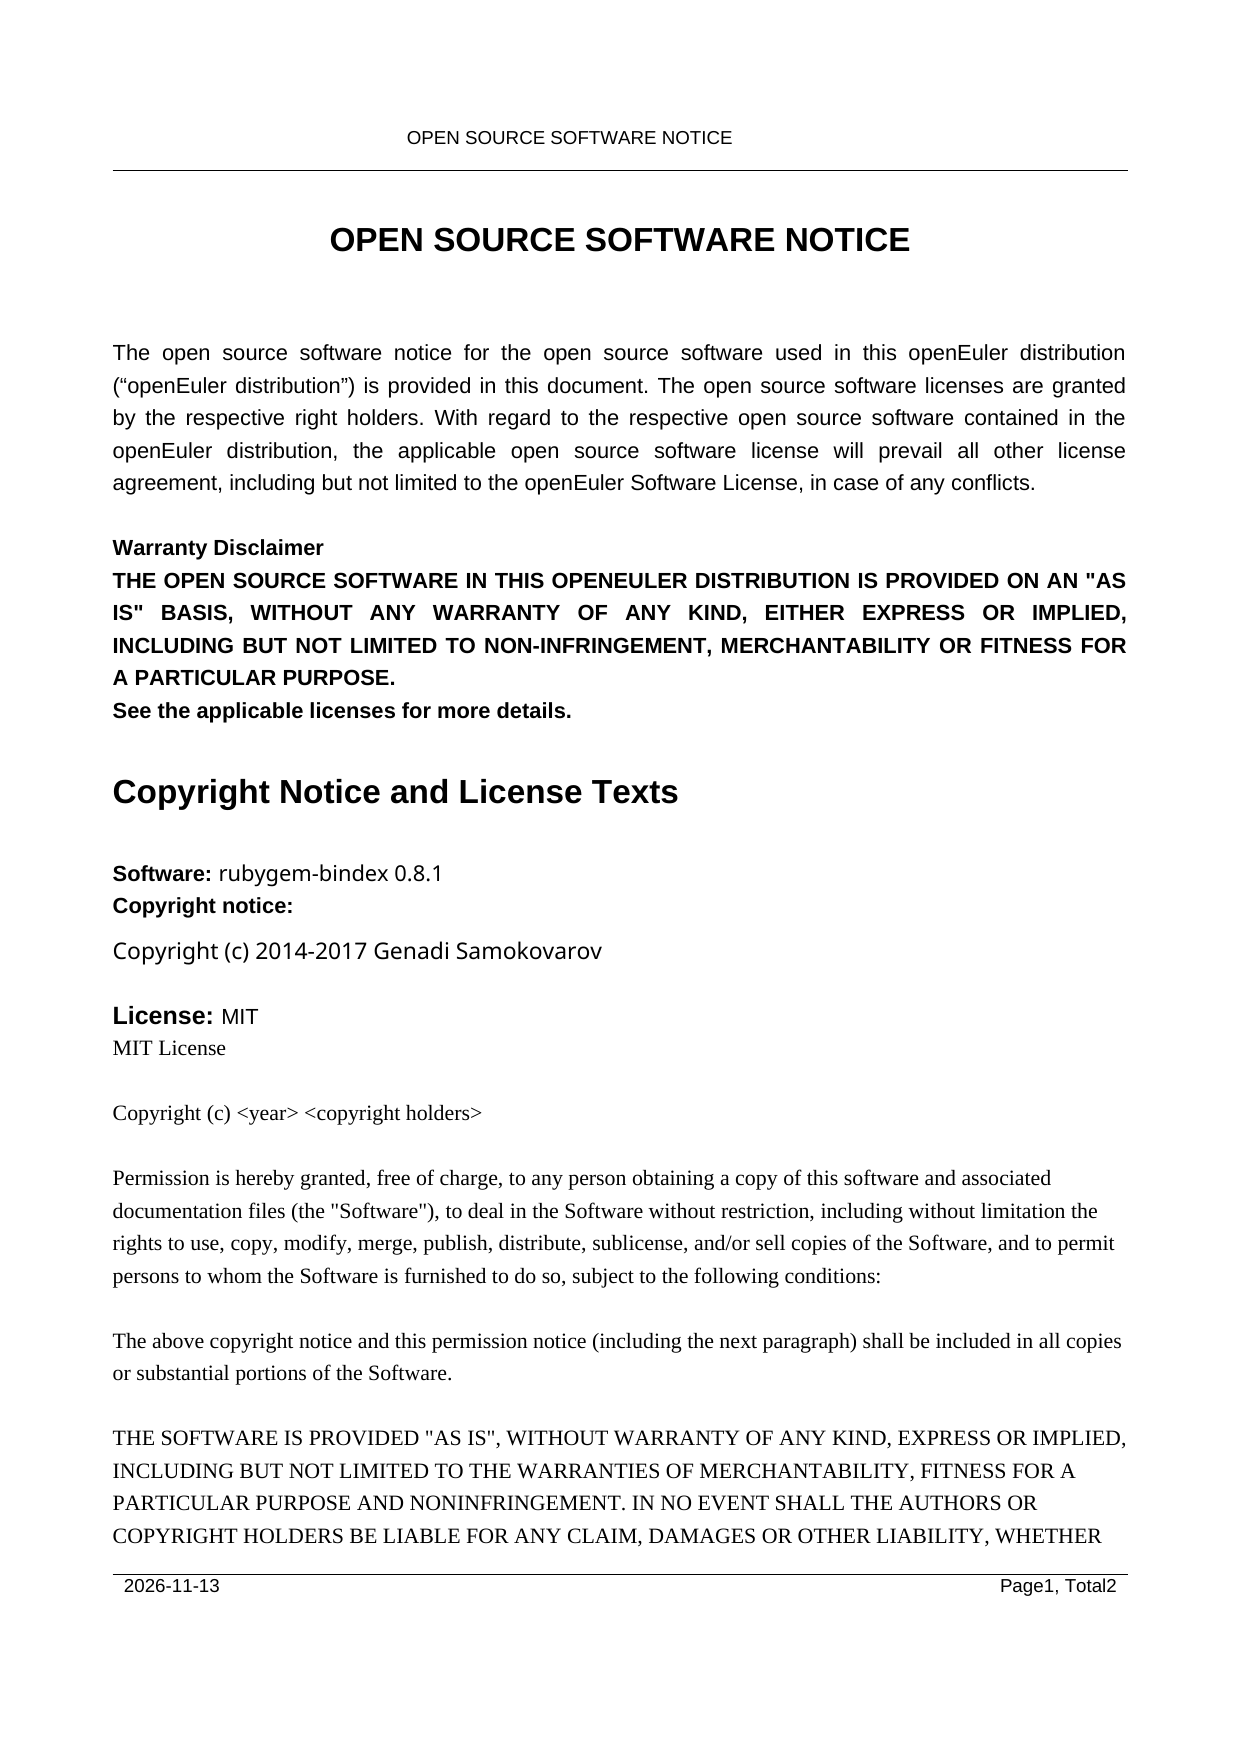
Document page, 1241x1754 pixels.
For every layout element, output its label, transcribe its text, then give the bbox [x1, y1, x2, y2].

text Warranty Disclaimer [112, 531, 1128, 564]
text Copyright notice: [112, 889, 1128, 921]
text License: MIT [112, 999, 1128, 1031]
text THE OPEN SOURCE SOFTWARE IN THIS OPENEULER DISTRIBUTION IS PROVIDED ON AN "AS IS" BASIS, WITHOUT ANY WARRANTY OF ANY KIND, EITHER EXPRESS OR IMPLIED, INCLUDING BUT NOT LIMITED TO NON-INFRINGEMENT, MERCHANTABILITY OR FITNESS FOR A PARTICULAR PURPOSE. See the applicable licenses for more details. [112, 564, 1128, 726]
text The open source software notice for the open source software used in this openEuler distribution (“openEuler distribution”) is provided in this document. The open source software licenses are granted by the respective right holders. With regard to the respective open source software contained in the openEuler distribution, the applicable open source software license will prevail all other license agreement, including but not limited to the openEuler Software License, in case of any conflicts. [112, 336, 1128, 499]
title Software: rubygem-bindex 0.8.1 [112, 856, 1128, 889]
text Copyright Notice and License Texts [112, 759, 1128, 824]
text Copyright (c) 2014-2017 Genadi Samokovarov [112, 934, 1128, 999]
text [112, 1031, 1128, 1551]
text OPEN SOURCE SOFTWARE NOTICE [112, 206, 1128, 271]
